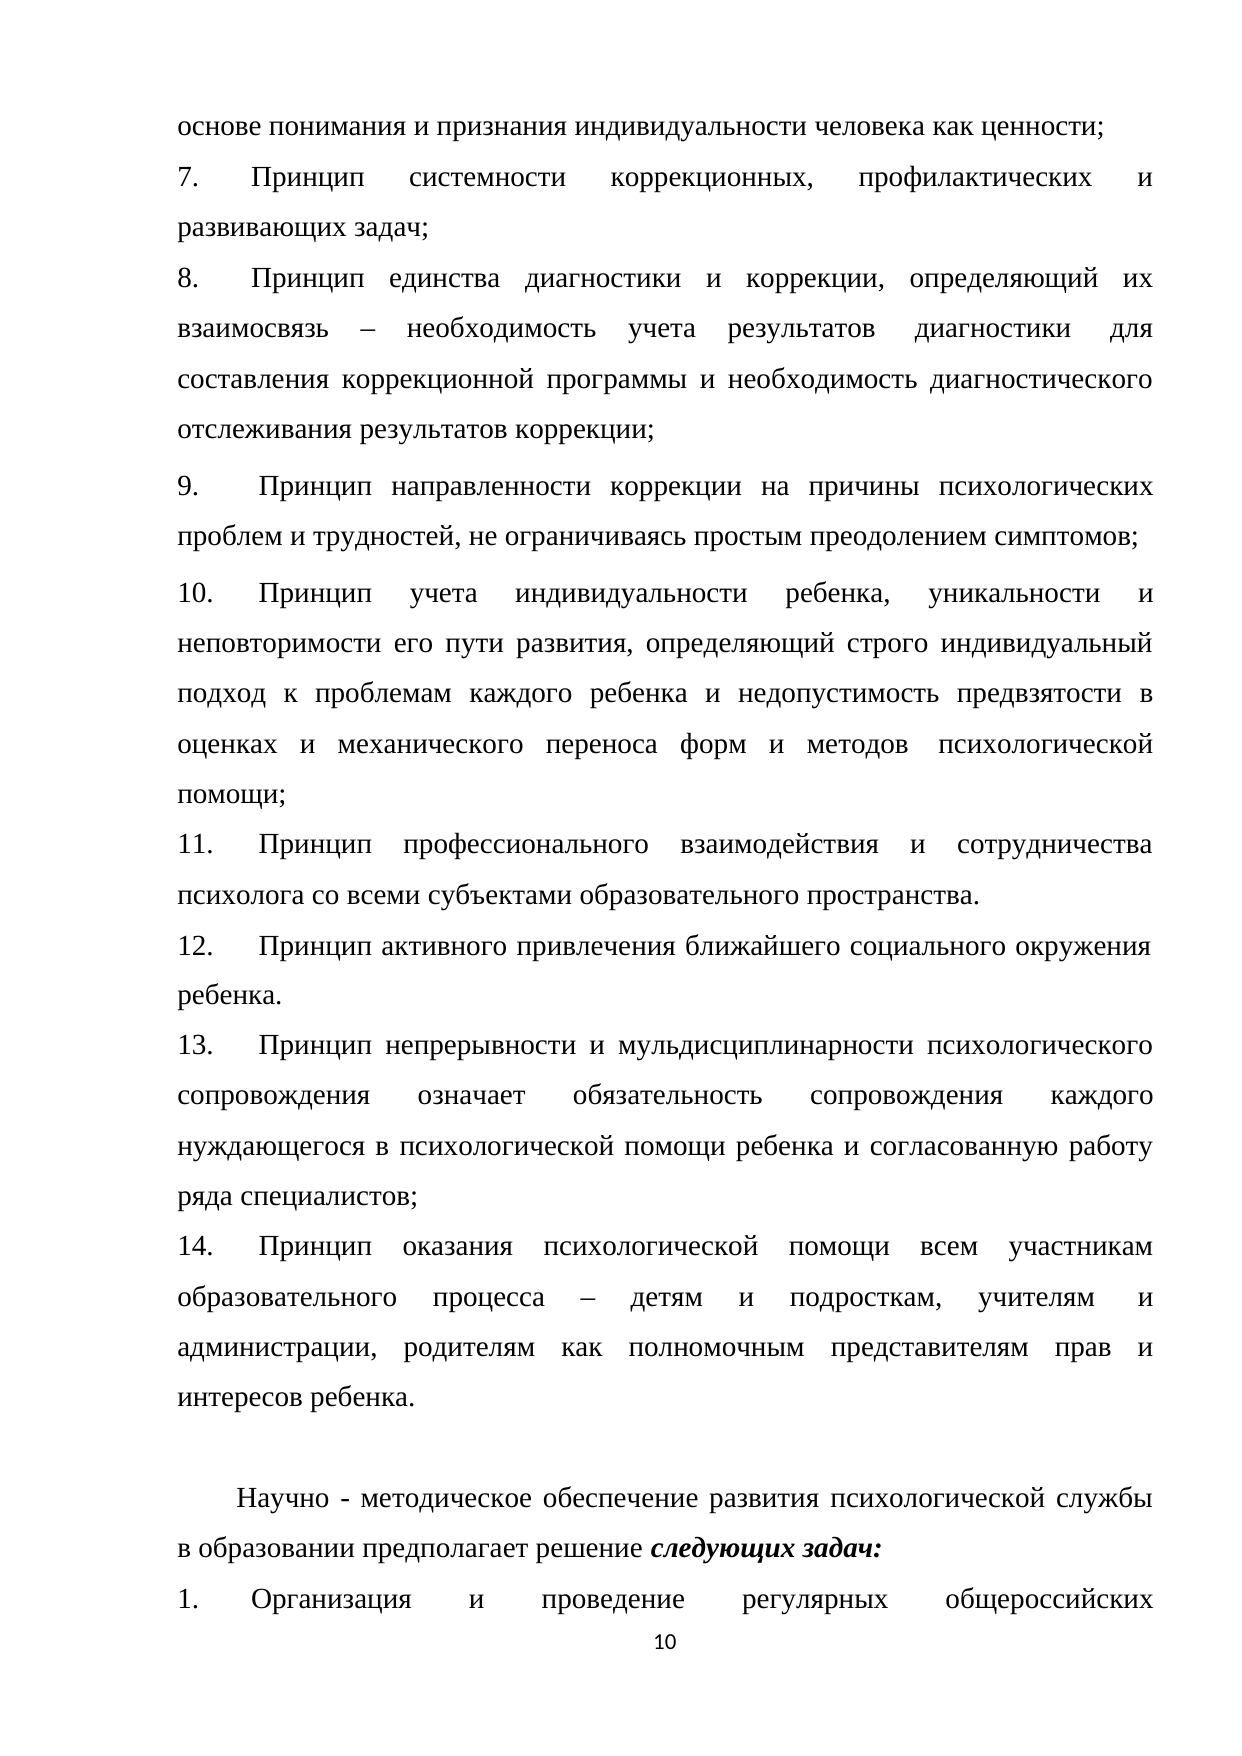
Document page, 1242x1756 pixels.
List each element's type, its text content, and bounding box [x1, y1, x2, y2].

list Принцип активного привлечения ближайшего социального окружения ребенка. [177, 928, 1152, 1011]
list Принцип единства диагностики и коррекции, определяющий их взаимосвязь – необходимость учета результатов диагностики для составления коррекционной программы и необходимость диагностического отслеживания результатов коррекции; [177, 260, 1153, 445]
list Принцип оказания психологической помощи всем участникам образовательного процесса – детям и подросткам, учителям и администрации, родителям как полномочным представителям прав и интересов ребенка. [177, 1228, 1153, 1413]
list Принцип профессионального взаимодействия и сотрудничества психолога со всеми субъектами образовательного пространства. [177, 827, 1152, 911]
list Принцип системности коррекционных, профилактических и развивающих задач; [177, 159, 1153, 243]
list Принцип направленности коррекции на причины психологических проблем и трудностей, не ограничиваясь простым преодолением симптомов; [177, 468, 1153, 552]
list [177, 108, 1153, 142]
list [177, 1581, 1154, 1614]
text Научно - методическое обеспечение развития психологической службы в образовании предполагает решение следующих задач: [177, 1480, 1153, 1564]
list Принцип непрерывности и мульдисциплинарности психологического сопровождения означает обязательность сопровождения каждого нуждающегося в психологической помощи ребенка и согласованную работу ряда специалистов; [177, 1027, 1153, 1212]
list Принцип учета индивидуальности ребенка, уникальности и неповторимости его пути развития, определяющий строго индивидуальный подход к проблемам каждого ребенка и недопустимость предвзятости в оценках и механического переноса форм и методов психологической помощи; [177, 575, 1153, 809]
